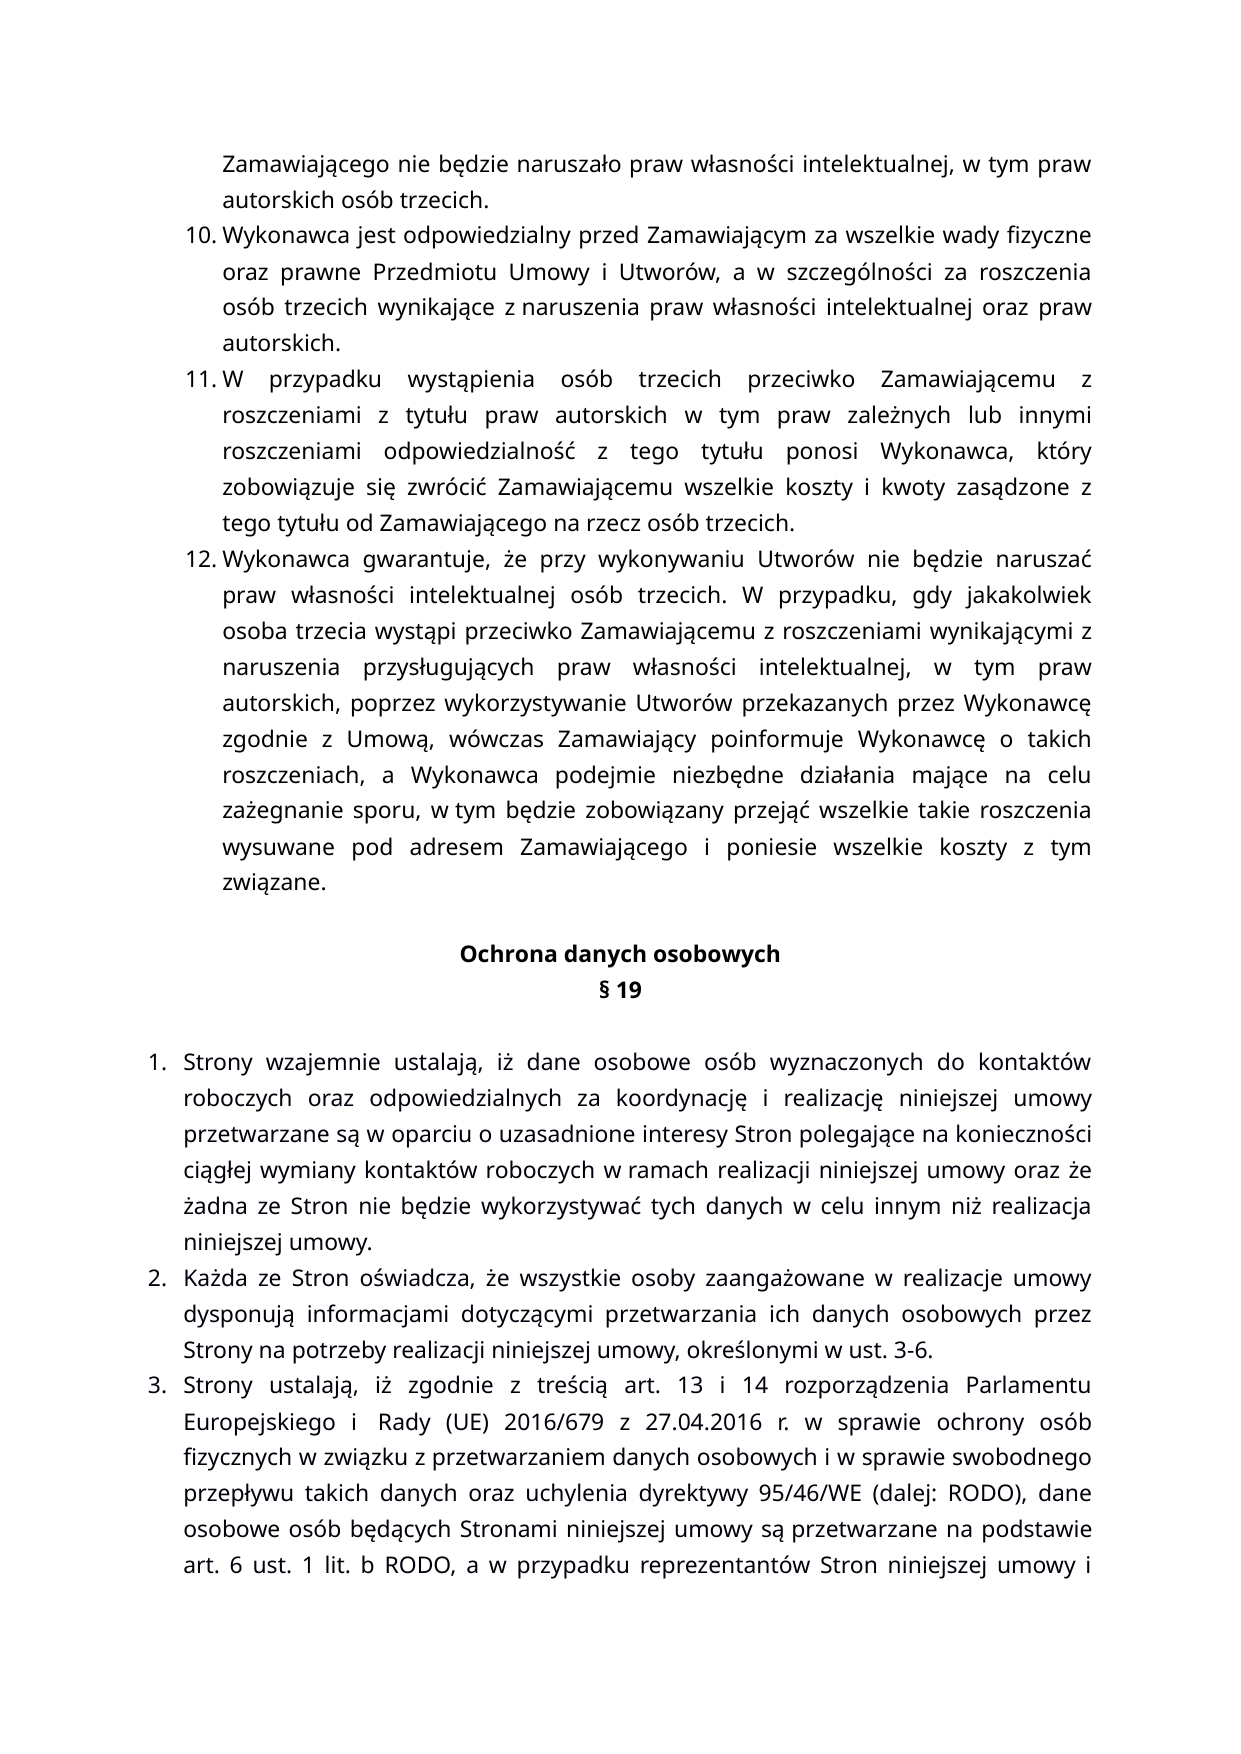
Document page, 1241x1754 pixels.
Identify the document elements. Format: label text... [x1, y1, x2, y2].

list Strony wzajemnie ustalają, iż dane osobowe osób wyznaczonych do kontaktów roboczych oraz odpowiedzialnych za koordynację i realizację niniejszej umowy przetwarzane są w oparciu o uzasadnione interesy Stron polegające na konieczności ciągłej wymiany kontaktów roboczych w ramach realizacji niniejszej umowy oraz że żadna ze Stron nie będzie wykorzystywać tych danych w celu innym niż realizacja niniejszej umowy. [148, 1046, 1093, 1257]
text § 19 [148, 974, 1093, 1005]
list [185, 148, 1093, 215]
list W przypadku wystąpienia osób trzecich przeciwko Zamawiającemu z roszczeniami z tytułu praw autorskich w tym praw zależnych lub innymi roszczeniami odpowiedzialność z tego tytułu ponosi Wykonawca, który zobowiązuje się zwrócić Zamawiającemu wszelkie koszty i kwoty zasądzone z tego tytułu od Zamawiającego na rzecz osób trzecich. [185, 363, 1093, 538]
list Każda ze Stron oświadcza, że wszystkie osoby zaangażowane w realizacje umowy dysponują informacjami dotyczącymi przetwarzania ich danych osobowych przez Strony na potrzeby realizacji niniejszej umowy, określonymi w ust. 3-6. [148, 1262, 1093, 1365]
list Wykonawca gwarantuje, że przy wykonywaniu Utworów nie będzie naruszać praw własności intelektualnej osób trzecich. W przypadku, gdy jakakolwiek osoba trzecia wystąpi przeciwko Zamawiającemu z roszczeniami wynikającymi z naruszenia przysługujących praw własności intelektualnej, w tym praw autorskich, poprzez wykorzystywanie Utworów przekazanych przez Wykonawcę zgodnie z Umową, wówczas Zamawiający poinformuje Wykonawcę o takich roszczeniach, a Wykonawca podejmie niezbędne działania mające na celu zażegnanie sporu, w tym będzie zobowiązany przejąć wszelkie takie roszczenia wysuwane pod adresem Zamawiającego i poniesie wszelkie koszty z tym związane. [185, 543, 1093, 898]
list Wykonawca jest odpowiedzialny przed Zamawiającym za wszelkie wady fizyczne oraz prawne Przedmiotu Umowy i Utworów, a w szczególności za roszczenia osób trzecich wynikające z naruszenia praw własności intelektualnej oraz praw autorskich. [185, 219, 1093, 358]
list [148, 1369, 1093, 1580]
text Ochrona danych osobowych [148, 938, 1093, 969]
